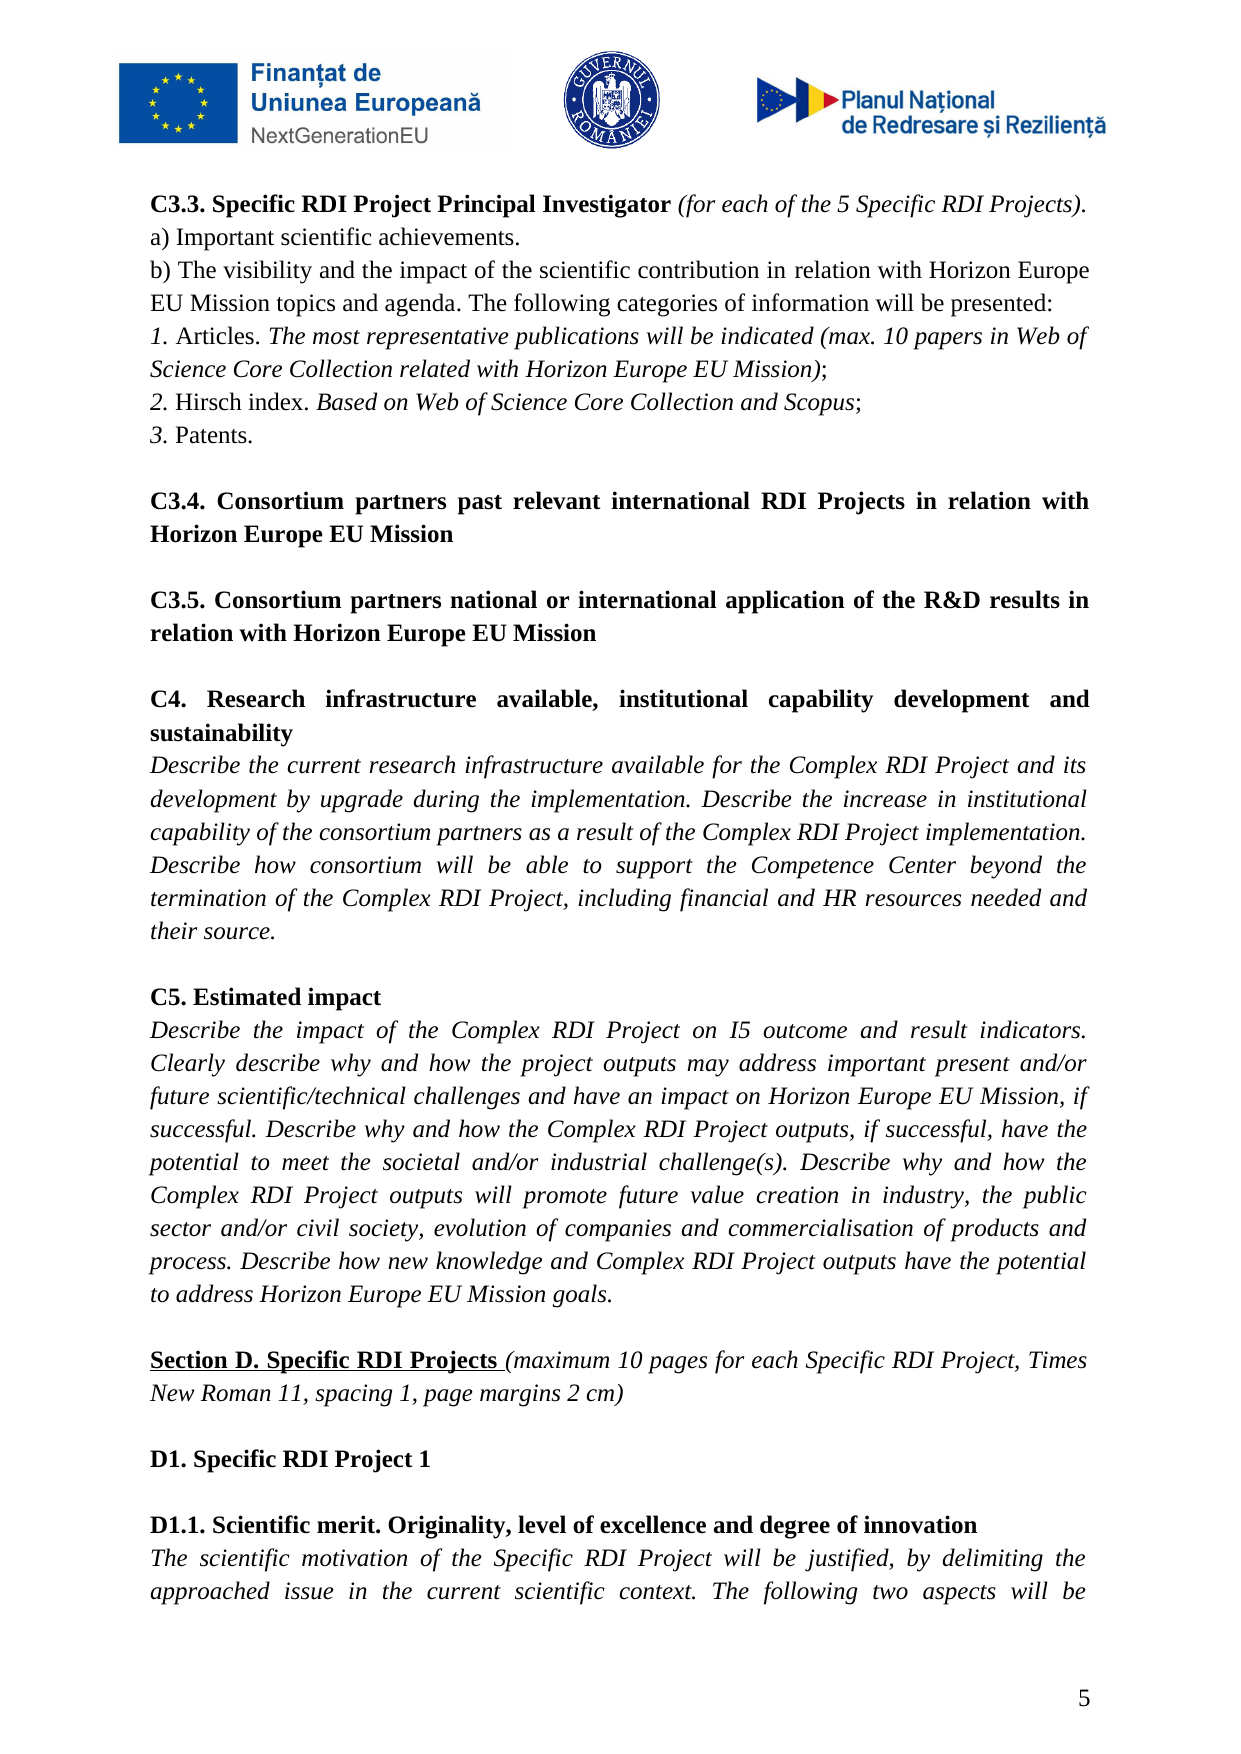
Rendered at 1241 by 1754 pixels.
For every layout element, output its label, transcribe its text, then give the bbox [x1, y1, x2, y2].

text Section D. Specific RDI Projects (maximum 10 pages for each Specific RDI Project, Times New Roman 11, spacing 1, page margins 2 cm) [150, 1345, 1090, 1407]
text D1. Specific RDI Project 1 [150, 1444, 1090, 1473]
text 2. Hirsch index. Based on Web of Science Core Collection and Scopus; [150, 387, 1090, 416]
text C3.5. Consortium partners national or international application of the R&D results in relation with Horizon Europe EU Mission [150, 586, 1090, 647]
text C3.4. Consortium partners past relevant international RDI Projects in relation with Horizon Europe EU Mission [150, 486, 1090, 548]
text 3. Patents. [150, 420, 1090, 449]
picture [742, 28, 1121, 185]
picture [110, 50, 516, 153]
text D1.1. Scientific merit. Originality, level of excellence and degree of innovation [150, 1510, 1090, 1539]
text C3.3. Specific RDI Project Principal Investigator (for each of the 5 Specific RDI Projects). [150, 150, 1090, 218]
text C5. Estimated impact [150, 982, 1090, 1011]
text C4. Research infrastructure available, institutional capability development and sustainability [150, 684, 1090, 746]
text 1. Articles. The most representative publications will be indicated (max. 10 papers in Web of Science Core Collection related with Horizon Europe EU Mission); [150, 321, 1090, 383]
text Describe the current research infrastructure available for the Complex RDI Project and its development by upgrade during the implementation. Describe the increase in institutional capability of the consortium partners as a result of the Complex RDI Project implementation. Describe how consortium will be able to support the Competence Center beyond the termination of the Complex RDI Project, including financial and HR resources needed and their source. [150, 751, 1090, 944]
picture [558, 46, 667, 150]
text a) Important scientific achievements. [150, 222, 1090, 251]
text Describe the impact of the Complex RDI Project on I5 outcome and result indicators. Clearly describe why and how the project outputs may address important present and/or future scientific/technical challenges and have an impact on Horizon Europe EU Mission, if successful. Describe why and how the Complex RDI Project outputs, if successful, have the potential to meet the societal and/or industrial challenge(s). Describe why and how the Complex RDI Project outputs will promote future value creation in industry, the public sector and/or civil society, evolution of companies and commercialisation of products and process. Describe how new knowledge and Complex RDI Project outputs have the potential to address Horizon Europe EU Mission goals. [150, 1015, 1090, 1308]
